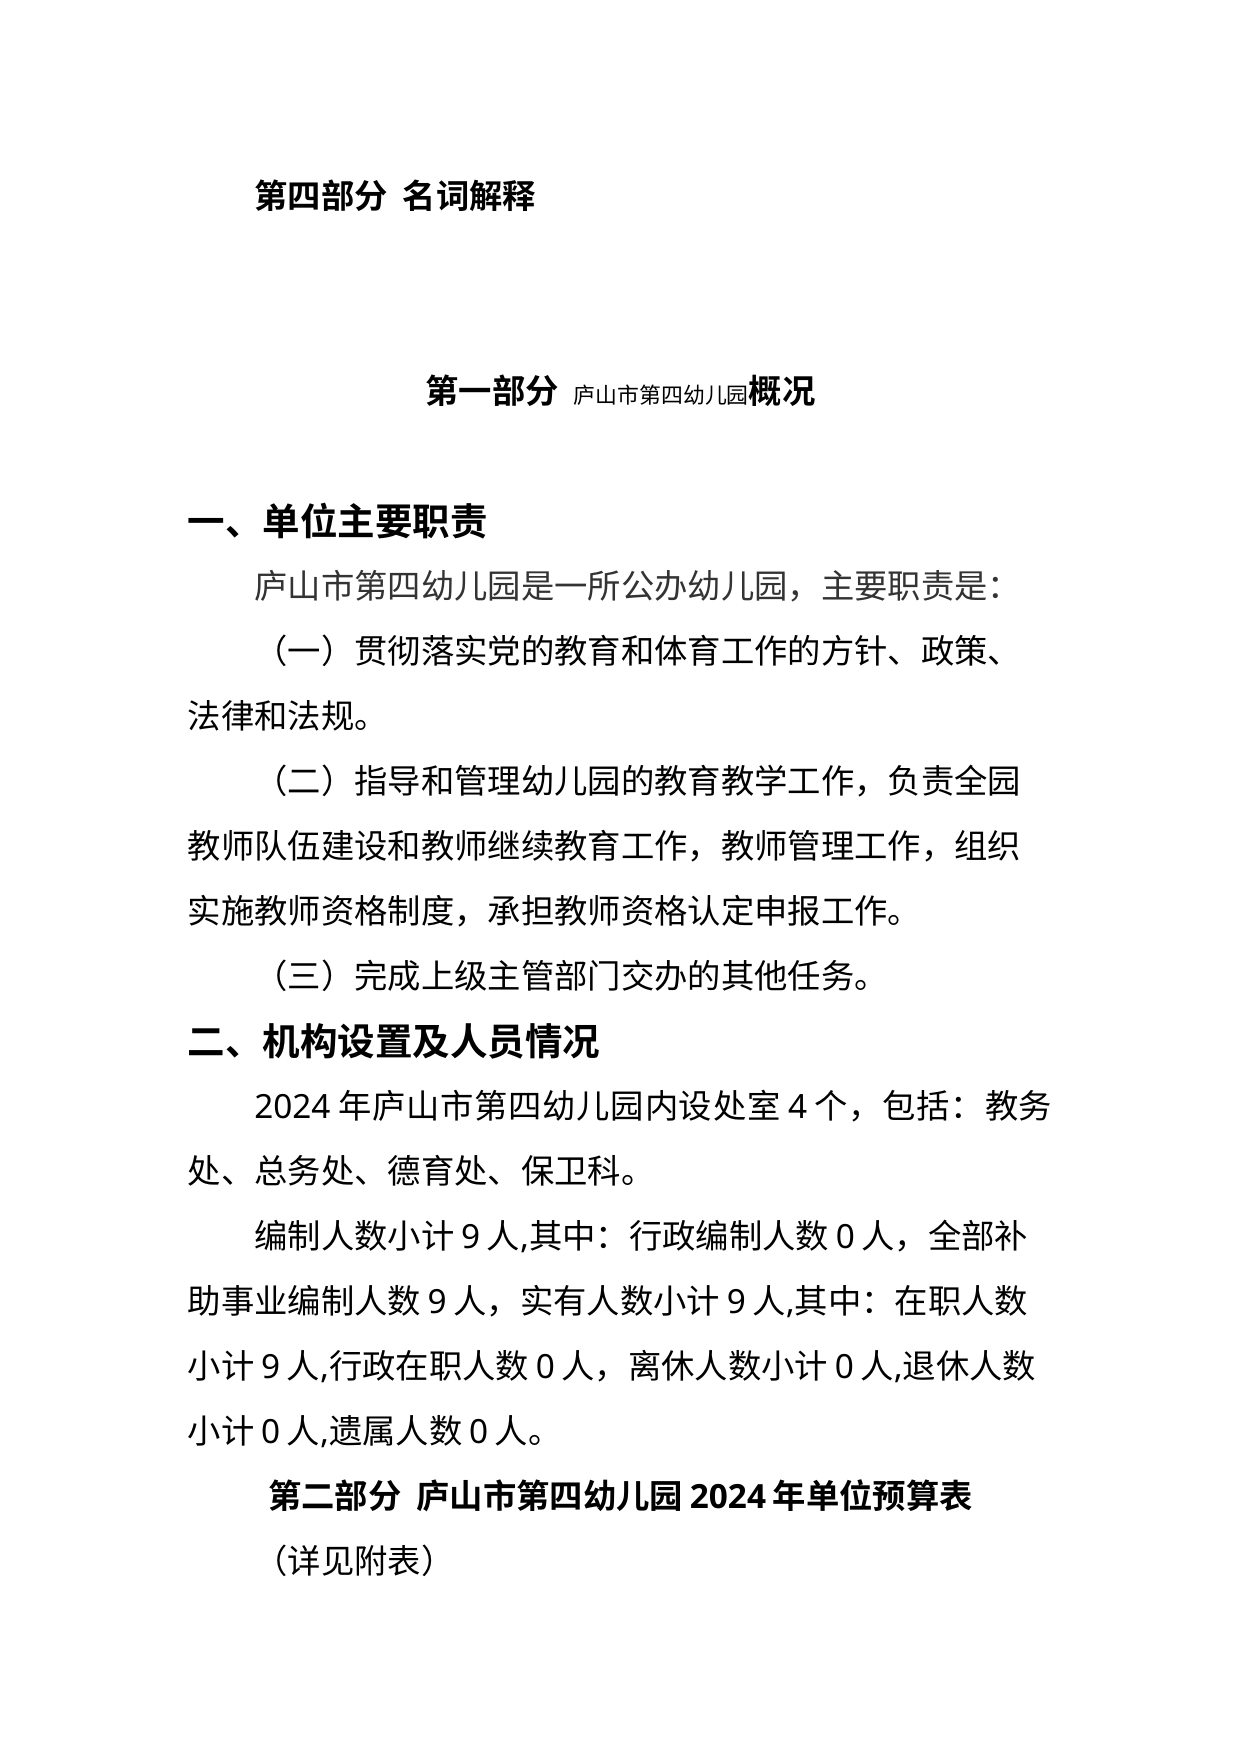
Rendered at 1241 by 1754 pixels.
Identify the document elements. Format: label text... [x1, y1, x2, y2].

text 第一部分 庐山市第四幼儿园概况 [187, 357, 1053, 422]
text 编制人数小计9人,其中：行政编制人数0人，全部补助事业编制人数9人，实有人数小计9人,其中：在职人数小计9人,行政在职人数0人，离休人数小计0人,退休人数小计0人,遗属人数0人。 [187, 1202, 1053, 1462]
text 第四部分 名词解释 [187, 162, 1053, 227]
text （二）指导和管理幼儿园的教育教学工作，负责全园教师队伍建设和教师继续教育工作，教师管理工作，组织实施教师资格制度，承担教师资格认定申报工作。 [187, 747, 1053, 942]
text （详见附表） [187, 1527, 1053, 1592]
text （一）贯彻落实党的教育和体育工作的方针、政策、法律和法规。 [187, 617, 1053, 747]
text 一、单位主要职责 [187, 487, 1053, 552]
text 庐山市第四幼儿园是一所公办幼儿园，主要职责是： [187, 552, 1053, 617]
text 二、机构设置及人员情况 [187, 1007, 1053, 1072]
text 2024年庐山市第四幼儿园内设处室4个，包括：教务处、总务处、德育处、保卫科。 [187, 1072, 1053, 1202]
text 第二部分 庐山市第四幼儿园2024年单位预算表 [187, 1462, 1053, 1527]
text （三）完成上级主管部门交办的其他任务。 [187, 942, 1053, 1007]
